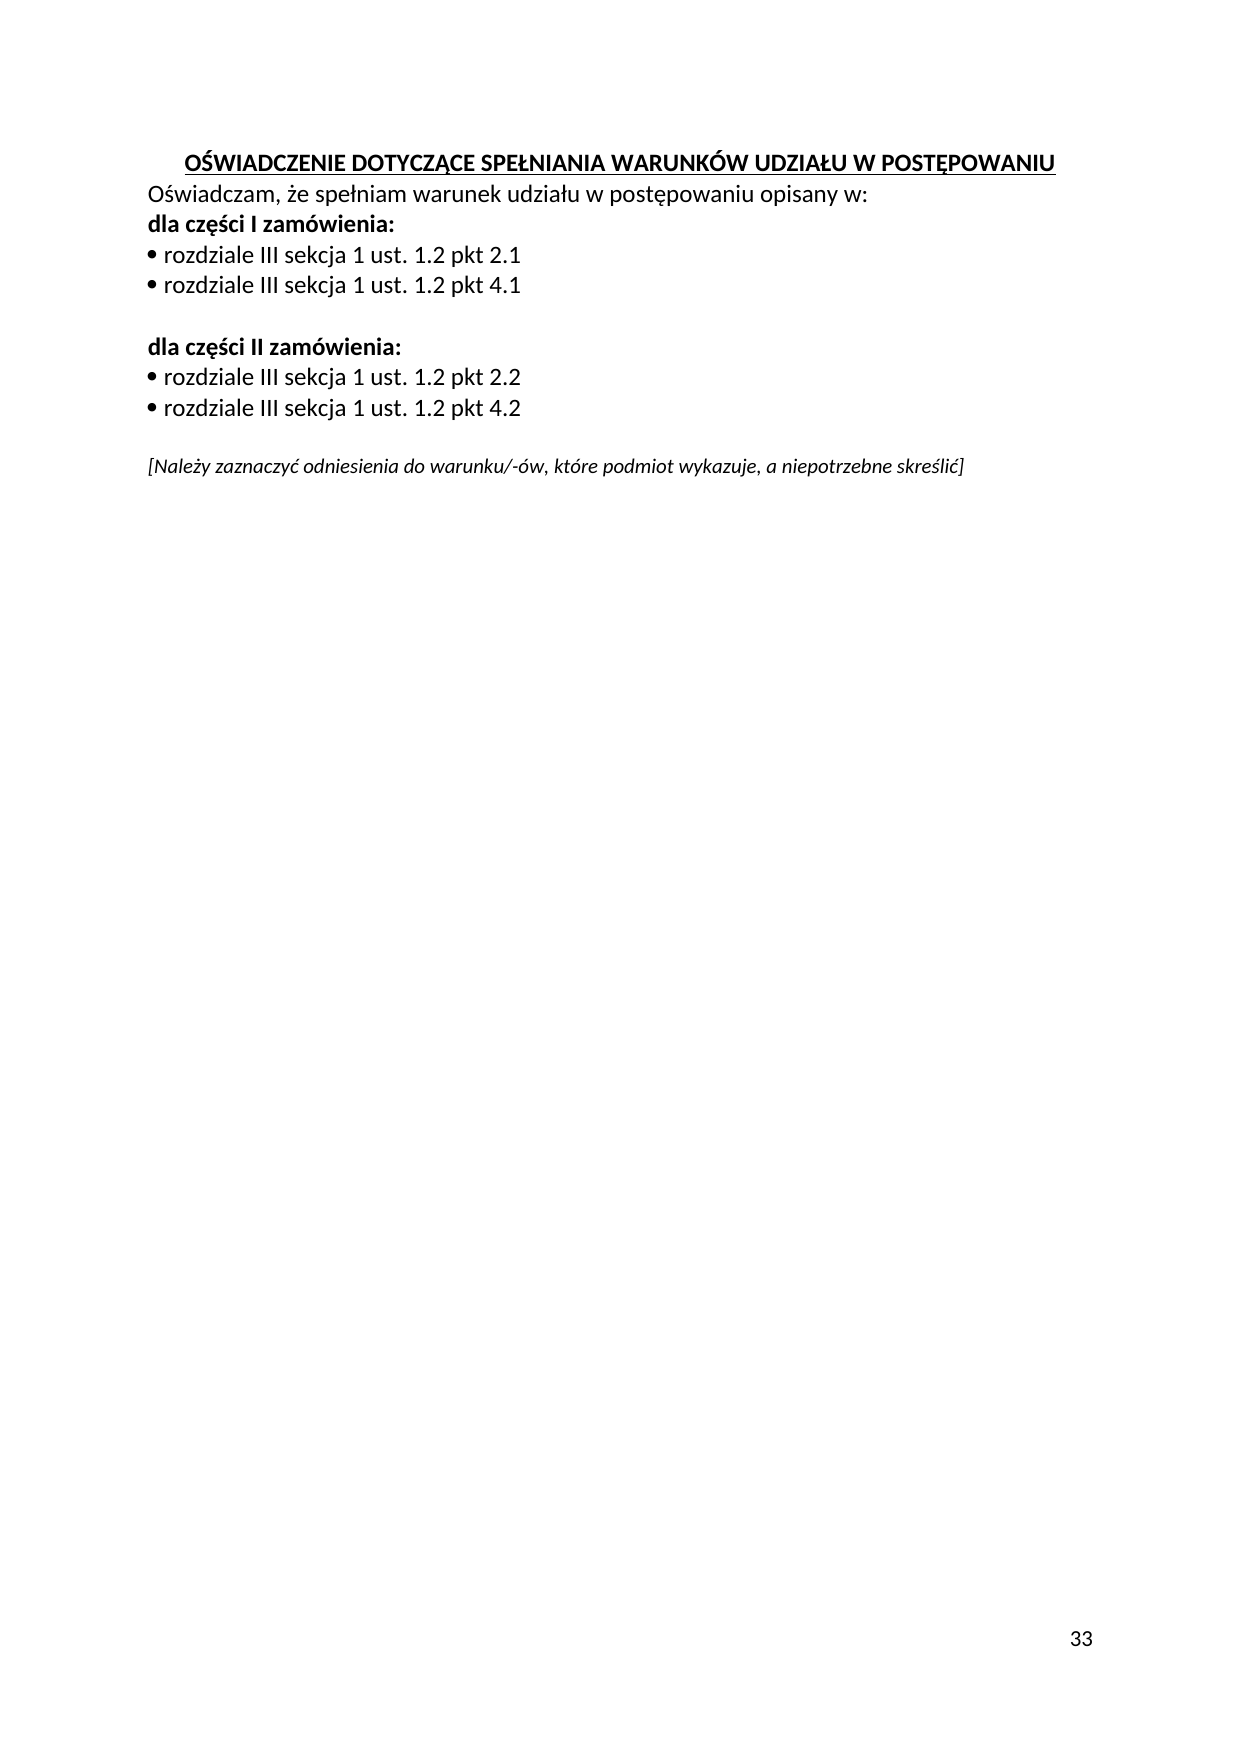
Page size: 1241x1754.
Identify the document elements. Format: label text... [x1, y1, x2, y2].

text Oświadczam, że spełniam warunek udziału w postępowaniu opisany w: [148, 178, 1093, 209]
text rozdziale III sekcja 1 ust. 1.2 pkt 2.2 [148, 361, 1093, 392]
text [Należy zaznaczyć odniesienia do warunku/-ów, które podmiot wykazuje, a niepotrzebne skreślić] [148, 453, 1093, 478]
text rozdziale III sekcja 1 ust. 1.2 pkt 4.2 [148, 392, 1093, 422]
text dla części I zamówienia: [148, 209, 1093, 239]
text OŚWIADCZENIE DOTYCZĄCE SPEŁNIANIA WARUNKÓW UDZIAŁU W POSTĘPOWANIU [148, 148, 1093, 178]
text rozdziale III sekcja 1 ust. 1.2 pkt 2.1 [148, 239, 1093, 270]
text rozdziale III sekcja 1 ust. 1.2 pkt 4.1 [148, 270, 1093, 300]
text dla części II zamówienia: [148, 331, 1093, 361]
